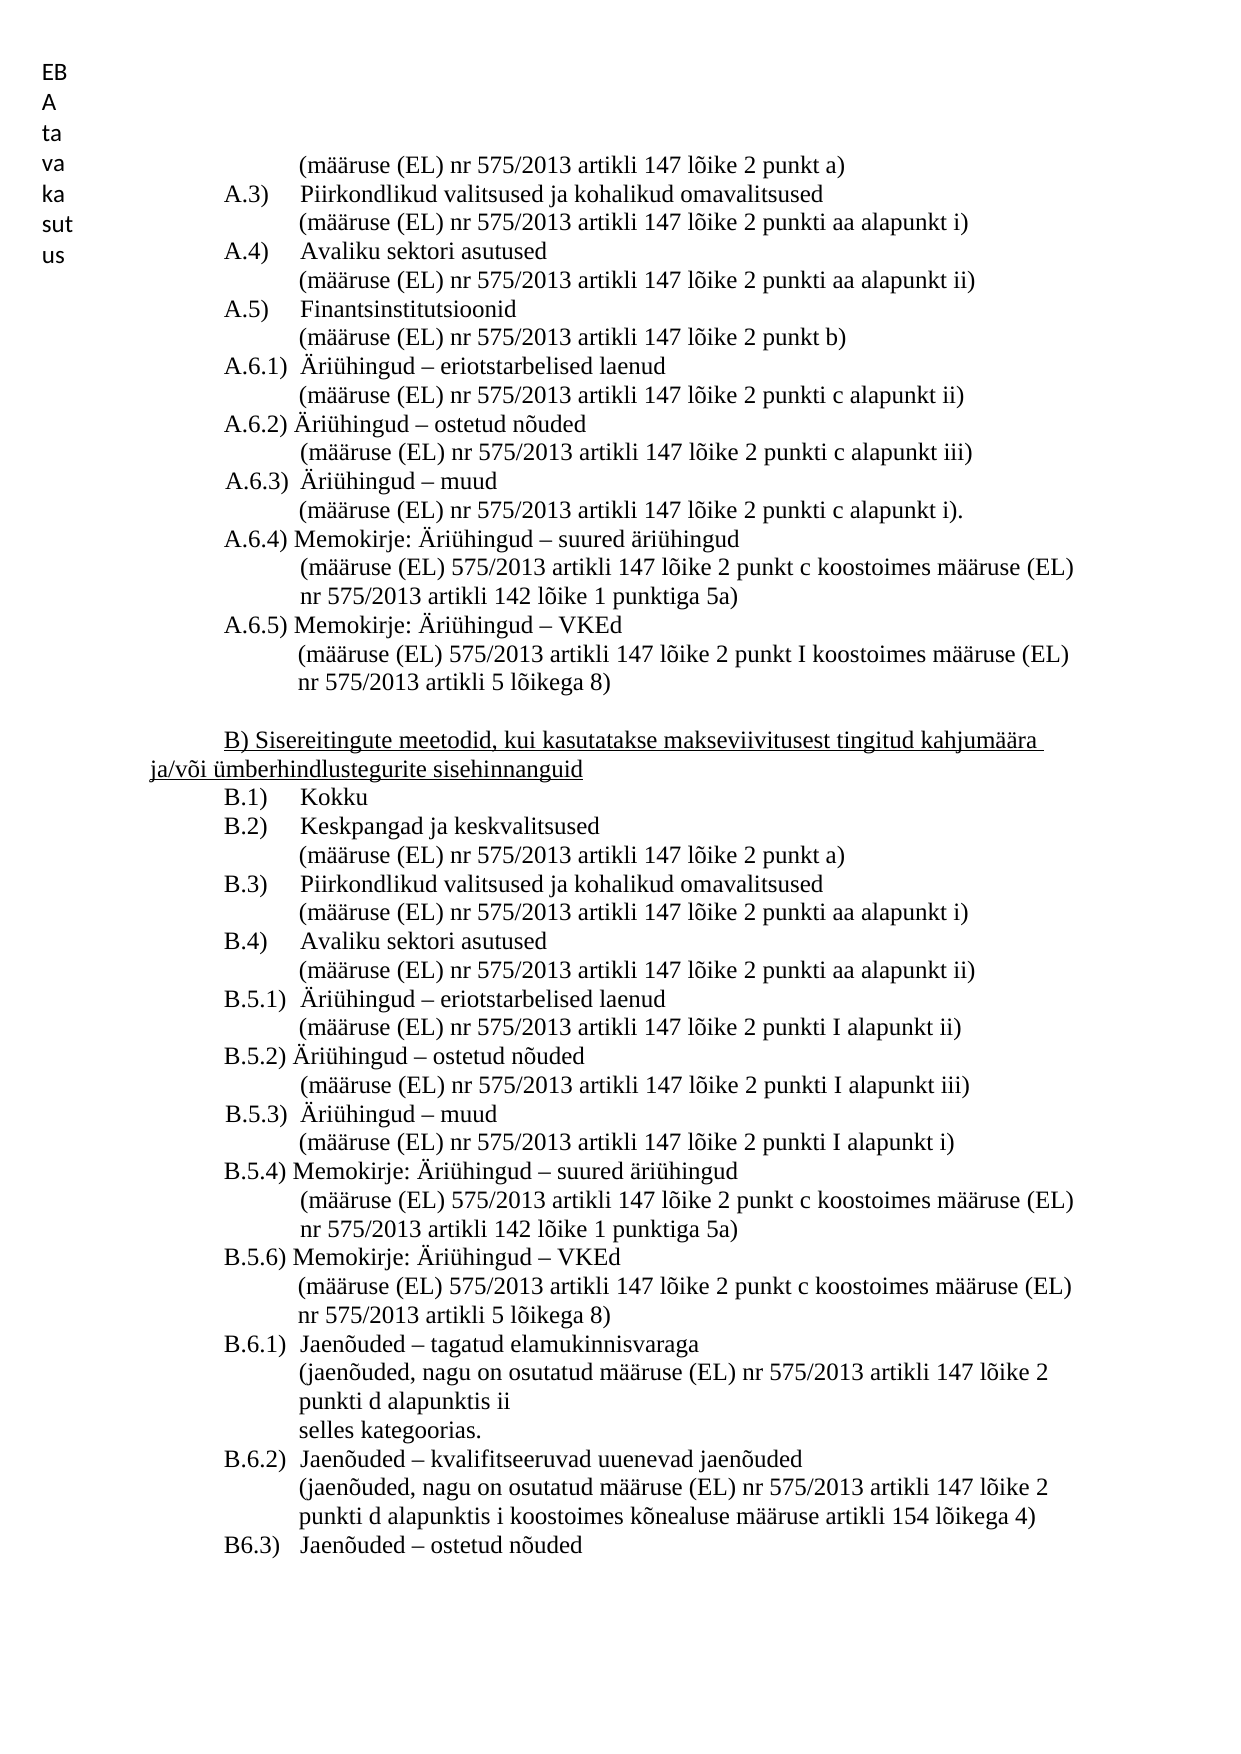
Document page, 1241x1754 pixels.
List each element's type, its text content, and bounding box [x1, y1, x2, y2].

text B.5.1) Äriühingud – eriotstarbelised laenud [224, 984, 1090, 1012]
text B.6.2) Jaenõuded – kvalifitseeruvad uuenevad jaenõuded [224, 1444, 1090, 1472]
text B.4) Avaliku sektori asutused [224, 926, 1090, 955]
text (määruse (EL) nr 575/2013 artikli 147 lõike 2 punkti I alapunkt iii) [225, 1070, 1090, 1099]
text B) Sisereitingute meetodid, kui kasutatakse makseviivitusest tingitud kahjumäära ja/või ümberhindlustegurite sisehinnanguid [150, 725, 1090, 782]
text A.3) Piirkondlikud valitsused ja kohalikud omavalitsused [224, 179, 1090, 207]
text (määruse (EL) nr 575/2013 artikli 147 lõike 2 punkti I alapunkt ii) [299, 1012, 1090, 1041]
text B.6.1) Jaenõuded – tagatud elamukinnisvaraga [224, 1329, 1090, 1357]
text A.6.1) Äriühingud – eriotstarbelised laenud [224, 351, 1090, 380]
text A.4) Avaliku sektori asutused [224, 236, 1090, 265]
text (määruse (EL) nr 575/2013 artikli 147 lõike 2 punkti aa alapunkt i) [299, 897, 1090, 926]
text B.5.2) Äriühingud – ostetud nõuded [224, 1041, 1090, 1070]
text (määruse (EL) nr 575/2013 artikli 147 lõike 2 punkti c alapunkt iii) [225, 437, 1090, 466]
text (määruse (EL) nr 575/2013 artikli 147 lõike 2 punkt b) [297, 322, 1090, 351]
text B.5.4) Memokirje: Äriühingud – suured äriühingud [224, 1156, 1090, 1185]
text (jaenõuded, nagu on osutatud määruse (EL) nr 575/2013 artikli 147 lõike 2 punkti d alapunktis ii [299, 1357, 1090, 1415]
text (määruse (EL) nr 575/2013 artikli 147 lõike 2 punkti c alapunkt i). [299, 495, 1090, 524]
text (jaenõuded, nagu on osutatud määruse (EL) nr 575/2013 artikli 147 lõike 2 punkti d alapunktis i koostoimes kõnealuse määruse artikli 154 lõikega 4) [299, 1472, 1090, 1530]
text B.1) Kokku [224, 782, 1090, 811]
text B.5.6) Memokirje: Äriühingud – VKEd [224, 1242, 1090, 1271]
text (määruse (EL) nr 575/2013 artikli 147 lõike 2 punkt a) [299, 840, 1090, 869]
text A.6.2) Äriühingud – ostetud nõuded [224, 409, 1090, 437]
text A.6.5) Memokirje: Äriühingud – VKEd [224, 610, 1090, 639]
text (määruse (EL) nr 575/2013 artikli 147 lõike 2 punkt a) [299, 150, 1090, 179]
text A.6.3) Äriühingud – muud [225, 466, 1090, 495]
text (määruse (EL) nr 575/2013 artikli 147 lõike 2 punkti aa alapunkt ii) [299, 955, 1090, 984]
list (määruse (EL) 575/2013 artikli 147 lõike 2 punkt c koostoimes määruse (EL) nr 575/2013 artikli 142 lõike 1 punktiga 5a) [300, 1185, 1090, 1242]
text selles kategoorias. [299, 1415, 1090, 1444]
list (määruse (EL) 575/2013 artikli 147 lõike 2 punkt c koostoimes määruse (EL) nr 575/2013 artikli 5 lõikega 8) [298, 1271, 1090, 1329]
text B6.3) Jaenõuded – ostetud nõuded [224, 1530, 1090, 1559]
text (määruse (EL) nr 575/2013 artikli 147 lõike 2 punkti c alapunkt ii) [299, 380, 1090, 409]
text (määruse (EL) nr 575/2013 artikli 147 lõike 2 punkti I alapunkt i) [299, 1127, 1090, 1156]
text B.3) Piirkondlikud valitsused ja kohalikud omavalitsused [224, 869, 1090, 897]
text A.5) Finantsinstitutsioonid [224, 294, 1090, 322]
list (määruse (EL) 575/2013 artikli 147 lõike 2 punkt I koostoimes määruse (EL) nr 575/2013 artikli 5 lõikega 8) [298, 639, 1090, 696]
text (määruse (EL) nr 575/2013 artikli 147 lõike 2 punkti aa alapunkt i) [299, 207, 1090, 236]
list (määruse (EL) 575/2013 artikli 147 lõike 2 punkt c koostoimes määruse (EL) nr 575/2013 artikli 142 lõike 1 punktiga 5a) [300, 552, 1090, 610]
text B.2) Keskpangad ja keskvalitsused [224, 811, 1090, 840]
text (määruse (EL) nr 575/2013 artikli 147 lõike 2 punkti aa alapunkt ii) [299, 265, 1090, 294]
text B.5.3) Äriühingud – muud [225, 1099, 1090, 1127]
text A.6.4) Memokirje: Äriühingud – suured äriühingud [224, 524, 1090, 552]
